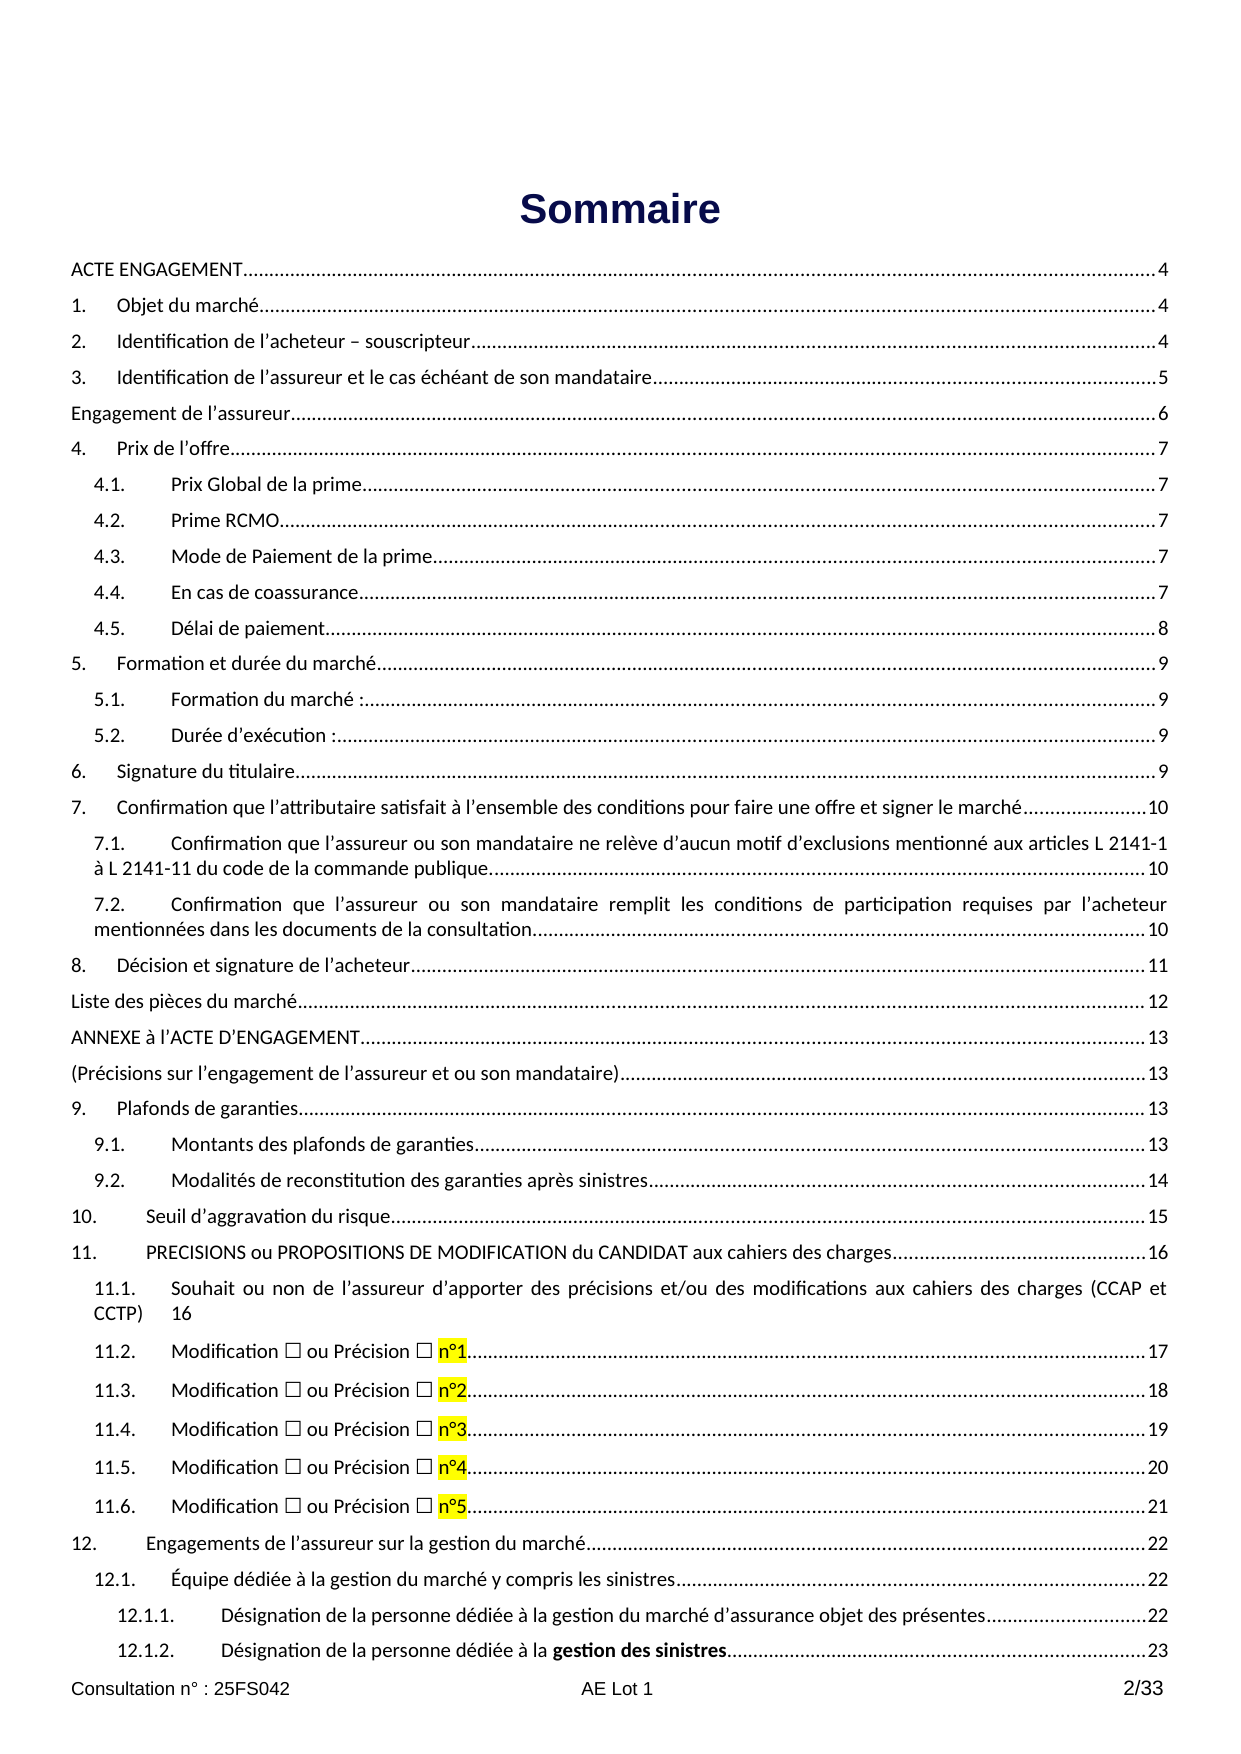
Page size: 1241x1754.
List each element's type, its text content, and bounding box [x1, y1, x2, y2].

text Engagement de l’assureur 6 [71, 400, 1169, 425]
text 9.1. Montants des plafonds de garanties 13 [94, 1131, 1169, 1157]
text 11.1. Souhait ou non de l’assureur d’apporter des précisions et/ou des modifications aux cahiers des charges (CCAP et CCTP) 16 [94, 1275, 1169, 1326]
text 9.2. Modalités de reconstitution des garanties après sinistres 14 [94, 1167, 1169, 1193]
text 5. Formation et durée du marché 9 [71, 651, 1169, 676]
text 1. Objet du marché 4 [71, 292, 1169, 318]
text 4.1. Prix Global de la prime 7 [94, 471, 1169, 497]
text (Précisions sur l’engagement de l’assureur et ou son mandataire) 13 [71, 1060, 1169, 1085]
text 6. Signature du titulaire 9 [71, 758, 1169, 783]
text 12.1.2. Désignation de la personne dédiée à la gestion des sinistres 23 [117, 1638, 1169, 1663]
text ANNEXE à l’ACTE D’ENGAGEMENT 13 [71, 1024, 1169, 1049]
text Sommaire [71, 184, 1169, 232]
text 11.6. Modification ☐ ou Précision ☐ n°5 21 [94, 1491, 1169, 1520]
text 10. Seuil d’aggravation du risque 15 [71, 1203, 1169, 1228]
text 12.1.1. Désignation de la personne dédiée à la gestion du marché d’assurance objet des présentes 22 [117, 1602, 1169, 1627]
text 2. Identification de l’acheteur – souscripteur 4 [71, 328, 1169, 353]
text 7.1. Confirmation que l’assureur ou son mandataire ne relève d’aucun motif d’exclusions mentionné aux articles L 2141-1 à L 2141-11 du code de la commande publique. 10 [94, 830, 1169, 881]
text 8. Décision et signature de l’acheteur 11 [71, 952, 1169, 978]
text 4.2. Prime RCMO 7 [94, 507, 1169, 533]
text ACTE ENGAGEMENT 4 [71, 256, 1169, 282]
text 4.3. Mode de Paiement de la prime 7 [94, 543, 1169, 568]
text 4.4. En cas de coassurance 7 [94, 579, 1169, 604]
text 7. Confirmation que l’attributaire satisfait à l’ensemble des conditions pour faire une offre et signer le marché 10 [71, 794, 1169, 819]
text 11.5. Modification ☐ ou Précision ☐ n°4 20 [94, 1452, 1169, 1481]
text 12. Engagements de l’assureur sur la gestion du marché 22 [71, 1530, 1169, 1556]
text 4. Prix de l’offre 7 [71, 436, 1169, 461]
text Liste des pièces du marché 12 [71, 988, 1169, 1013]
text 11.3. Modification ☐ ou Précision ☐ n°2 18 [94, 1375, 1169, 1403]
text 3. Identification de l’assureur et le cas échéant de son mandataire 5 [71, 364, 1169, 389]
text 11.4. Modification ☐ ou Précision ☐ n°3 19 [94, 1414, 1169, 1442]
text 5.1. Formation du marché : 9 [94, 686, 1169, 712]
text 7.2. Confirmation que l’assureur ou son mandataire remplit les conditions de participation requises par l’acheteur mentionnées dans les documents de la consultation. 10 [94, 891, 1169, 942]
text 12.1. Équipe dédiée à la gestion du marché y compris les sinistres 22 [94, 1566, 1169, 1591]
text 11.2. Modification ☐ ou Précision ☐ n°1 17 [94, 1336, 1169, 1364]
text 9. Plafonds de garanties 13 [71, 1096, 1169, 1121]
text 4.5. Délai de paiement 8 [94, 615, 1169, 640]
text 5.2. Durée d’exécution : 9 [94, 722, 1169, 748]
text 11. PRECISIONS ou PROPOSITIONS DE MODIFICATION du CANDIDAT aux cahiers des charges 16 [71, 1239, 1169, 1264]
